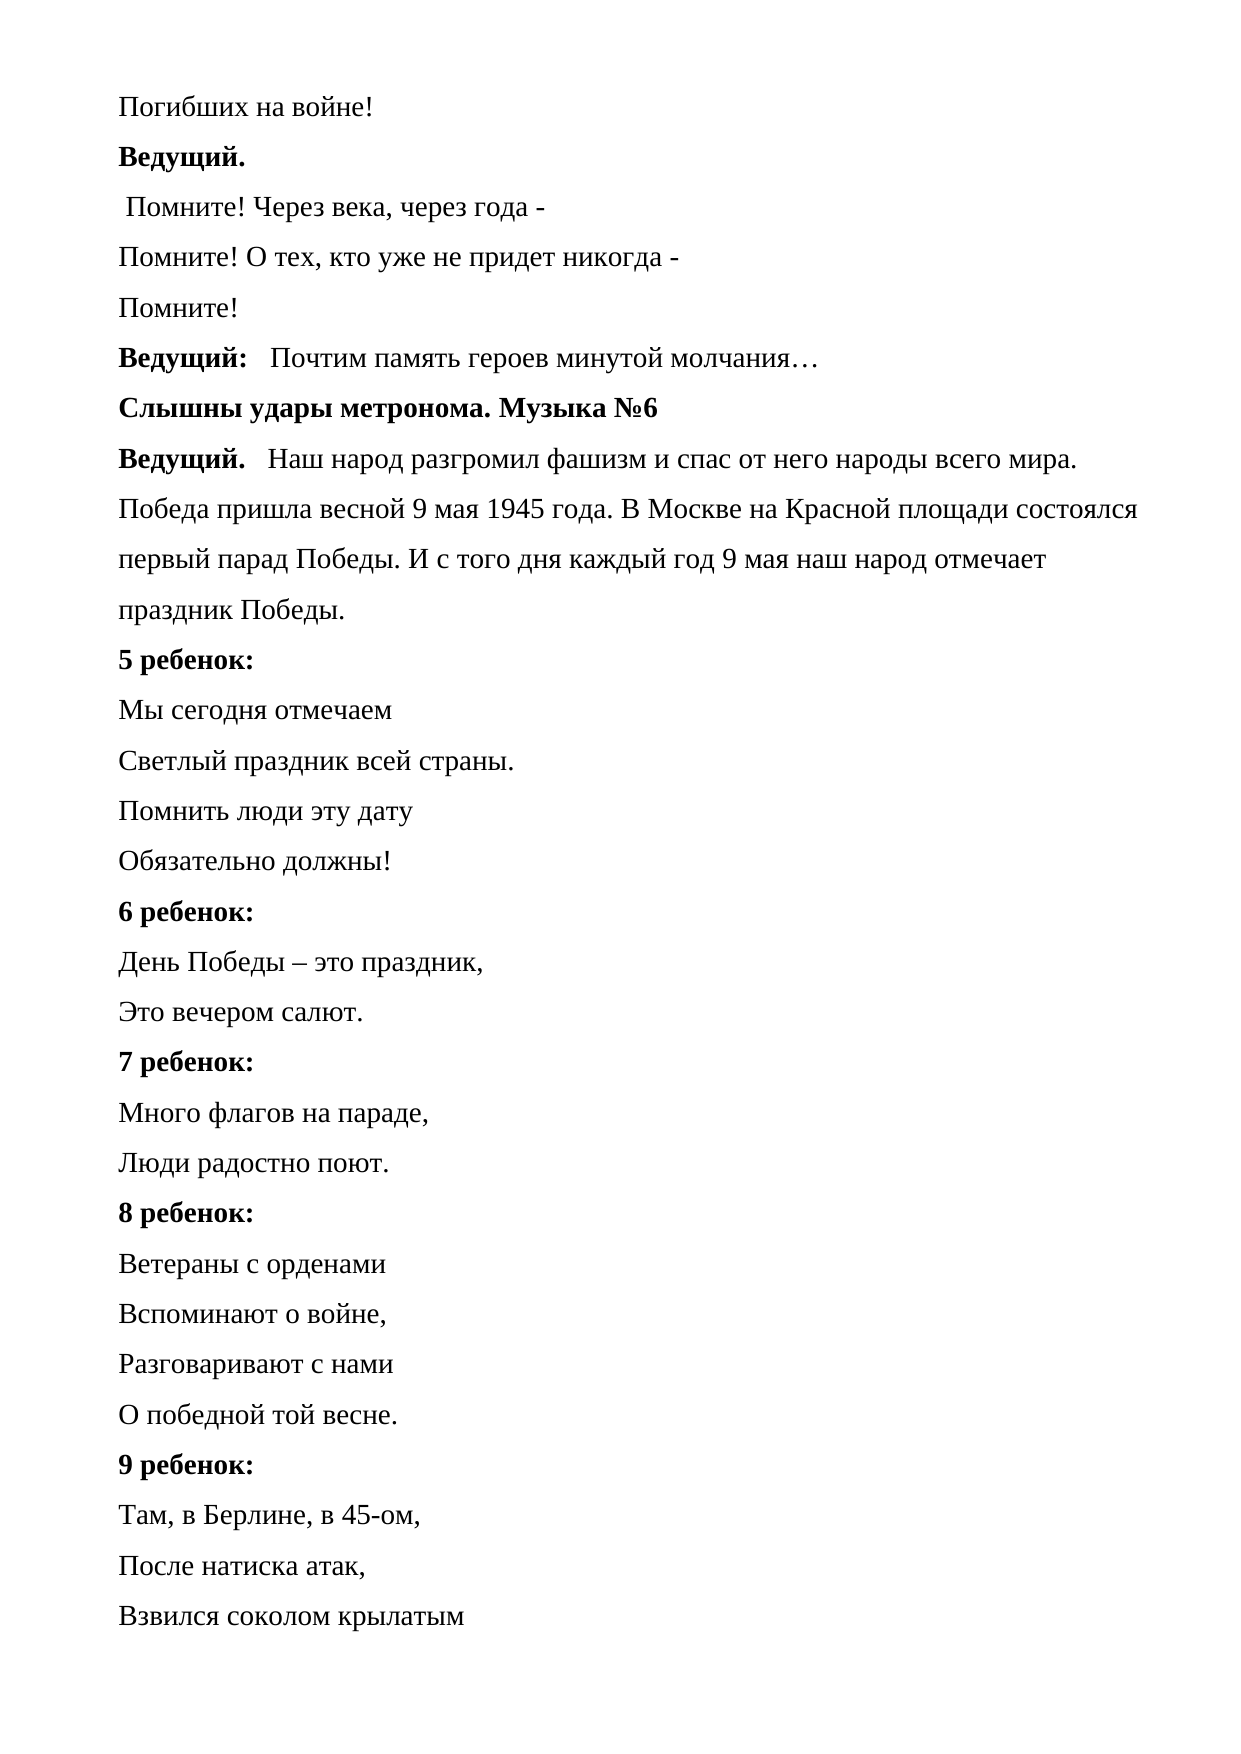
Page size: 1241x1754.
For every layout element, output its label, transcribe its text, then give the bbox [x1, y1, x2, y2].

text Люди радостно поют. 8 ребенок: [118, 1145, 1152, 1229]
text Мы сегодня отмечаем Светлый праздник всей страны. Помнить люди эту дату [118, 692, 1152, 827]
text Там, в Берлине, в 45-ом, [118, 1497, 1152, 1531]
text Разговаривают с нами [118, 1346, 1152, 1380]
text Это вечером салют. [118, 994, 1152, 1028]
text Вспоминают о войне, [118, 1296, 1152, 1330]
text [118, 89, 1152, 172]
text 9 ребенок: [118, 1447, 1152, 1481]
text День Победы – это праздник, [118, 944, 1152, 977]
text Много флагов на параде, [118, 1095, 1152, 1128]
text Обязательно должны! 6 ребенок: [118, 843, 1152, 927]
text Ведущий. Наш народ разгромил фашизм и спас от него народы всего мира. Победа пришла весной 9 мая 1945 года. В Москве на Красной площади состоялся первый парад Победы. И с того дня каждый год 9 мая наш народ отмечает праздник Победы. [118, 441, 1152, 625]
text 5 ребенок: [118, 642, 1152, 676]
text После натиска атак, [118, 1548, 1152, 1581]
text Слышны удары метронома. Музыка №6 [118, 391, 1152, 424]
text Ветераны с орденами [118, 1246, 1152, 1279]
text 7 ребенок: [118, 1044, 1152, 1078]
text О победной той весне. [118, 1397, 1152, 1430]
text Помните! Через века, через года - Помните! О тех, кто уже не придет никогда - Помните! Ведущий: Почтим память героев минутой молчания… [118, 189, 1152, 374]
text Взвился соколом крылатым [118, 1598, 1152, 1632]
